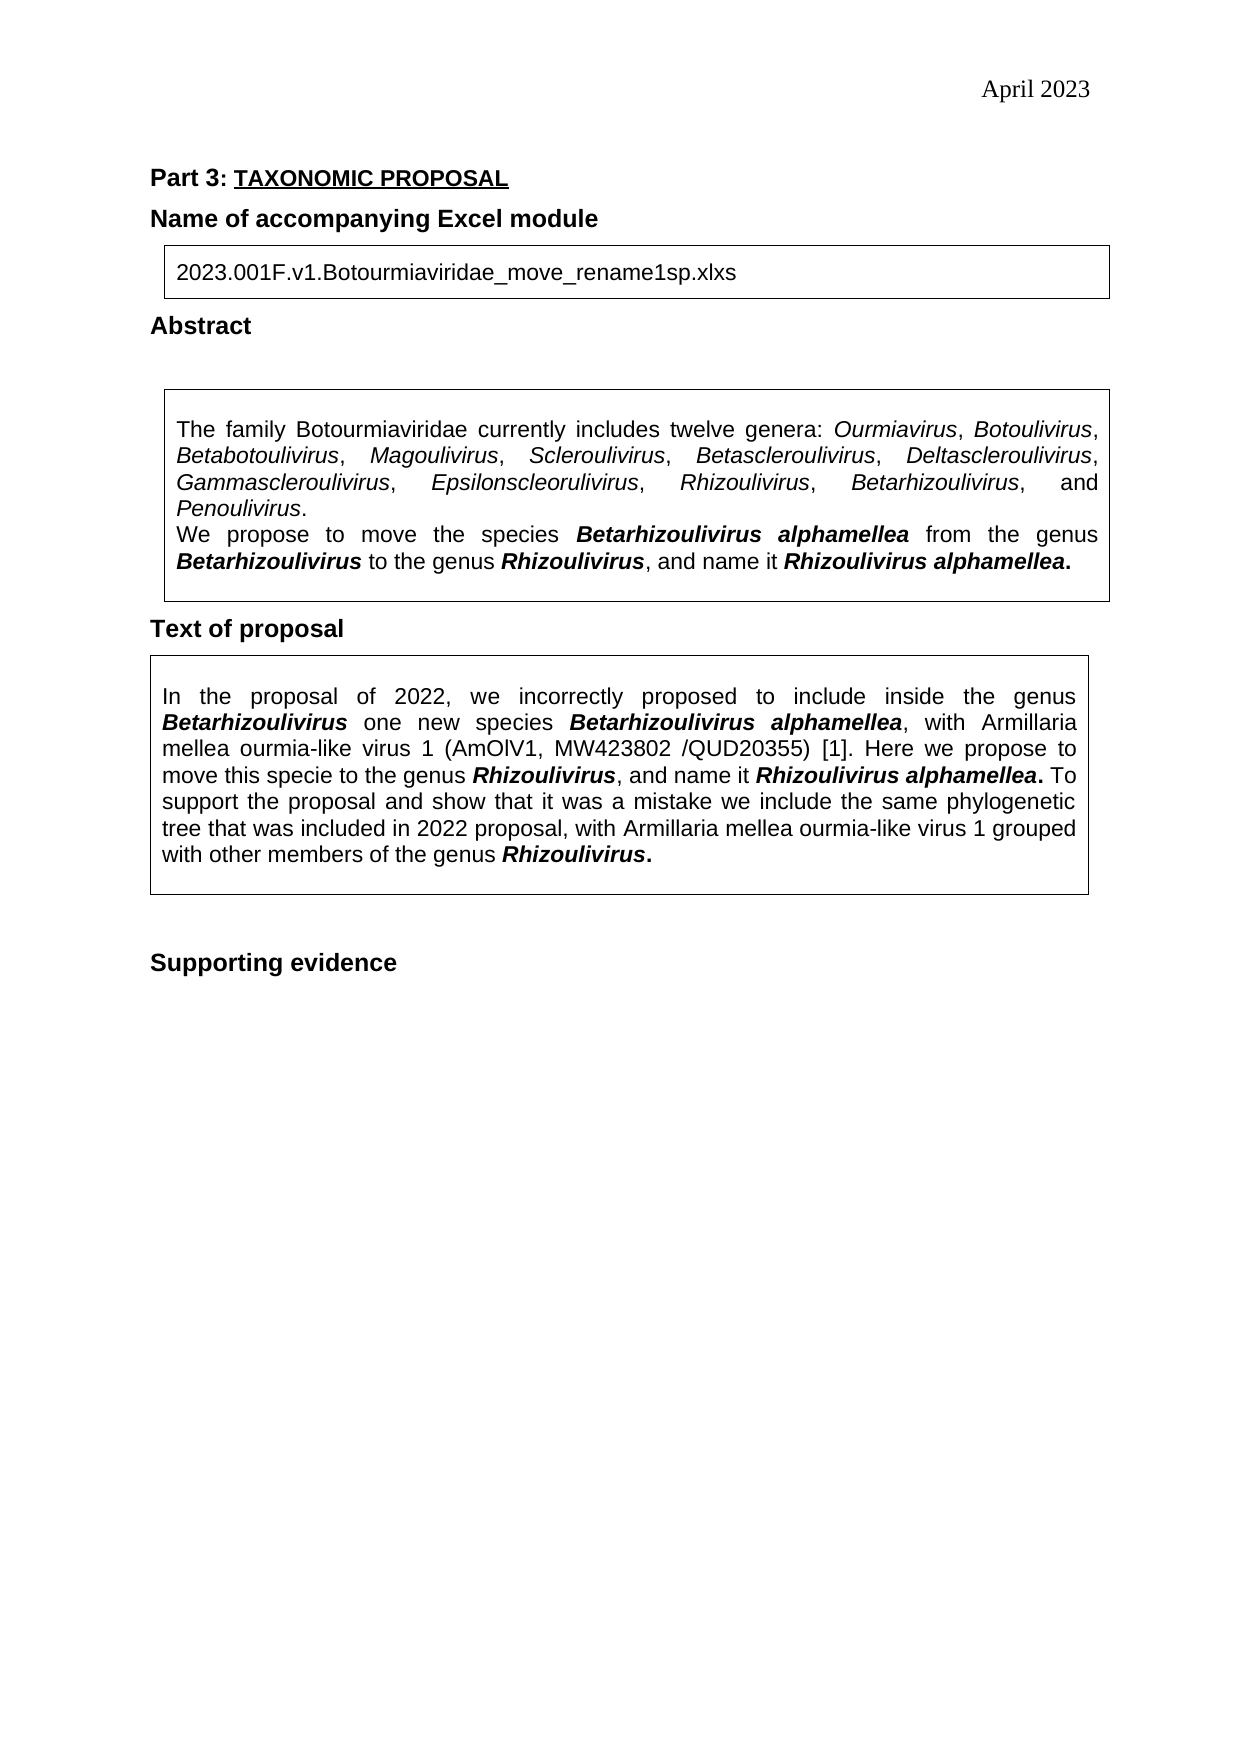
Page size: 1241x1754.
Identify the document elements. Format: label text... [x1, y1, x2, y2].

text Abstract [150, 311, 1090, 340]
text Part 3: TAXONOMIC PROPOSAL [150, 162, 1090, 191]
table_header The family Botourmiaviridae currently includes twelve genera: Ourmiavirus, Botoulivirus, Betabotoulivirus, Magoulivirus, Scleroulivirus, Betascleroulivirus, Deltascleroulivirus, Gammascleroulivirus, Epsilonscleorulivirus, Rhizoulivirus, Betarhizoulivirus, and Penoulivirus. We propose to move the species Betarhizoulivirus alphamellea from the genus Betarhizoulivirus to the genus Rhizoulivirus, and name it Rhizoulivirus alphamellea. [165, 390, 1109, 601]
text Supporting evidence [150, 948, 1090, 977]
text Text of proposal [150, 614, 1090, 643]
table_header 2023.001F.v1.Botourmiaviridae_move_rename1sp.xlxs [165, 246, 1109, 297]
table_header In the proposal of 2022, we incorrectly proposed to include inside the genus Betarhizoulivirus one new species Betarhizoulivirus alphamellea, with Armillaria mellea ourmia-like virus 1 (AmOlV1, MW423802 /QUD20355) [1]. Here we propose to move this specie to the genus Rhizoulivirus, and name it Rhizoulivirus alphamellea. To support the proposal and show that it was a mistake we include the same phylogenetic tree that was included in 2022 proposal, with Armillaria mellea ourmia-like virus 1 grouped with other members of the genus Rhizoulivirus. [151, 656, 1088, 893]
text Name of accompanying Excel module [150, 204, 1090, 232]
